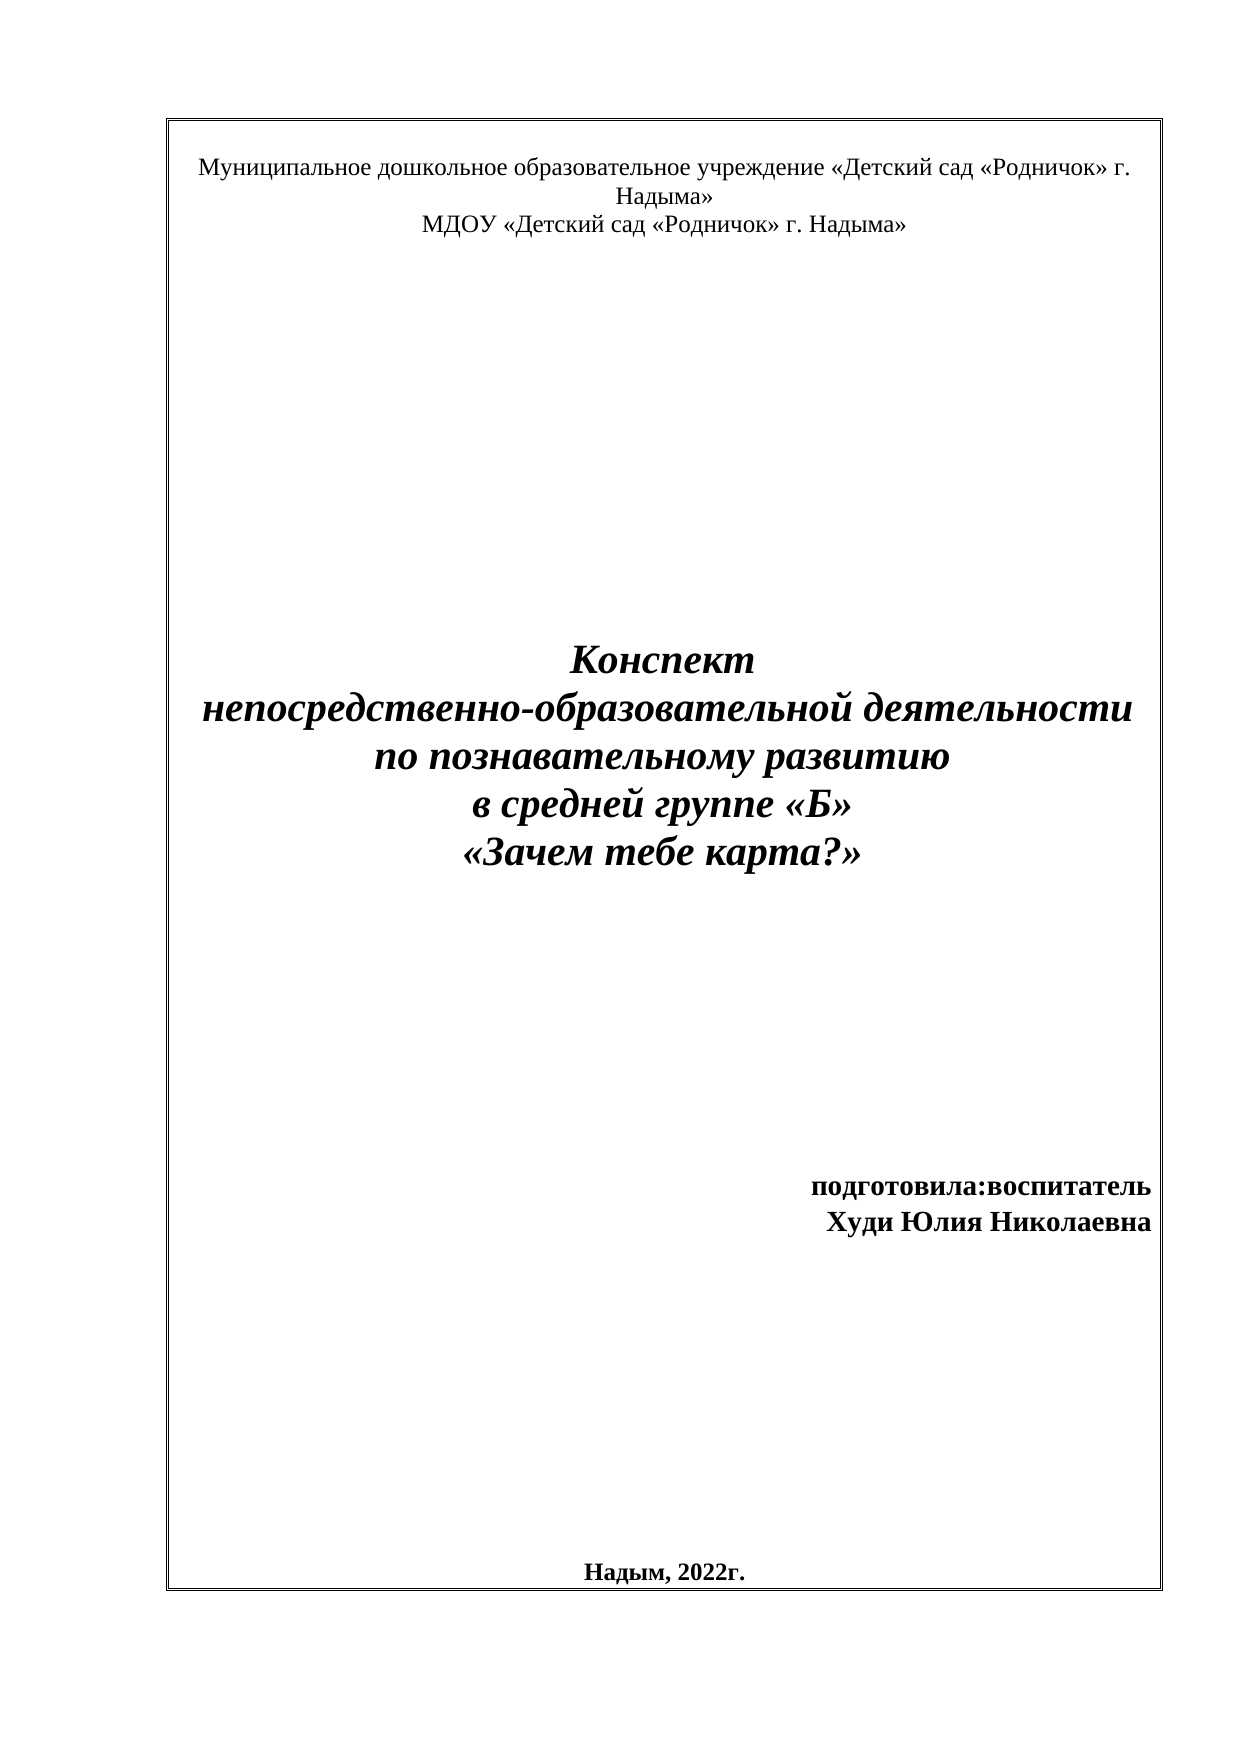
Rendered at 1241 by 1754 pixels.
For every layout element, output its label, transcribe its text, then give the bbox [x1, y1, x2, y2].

text в средней группе «Б» [177, 778, 1152, 826]
text подготовила:воспитатель [169, 1132, 1160, 1199]
text Надым, 2022г. [169, 1552, 1160, 1588]
text МДОУ «Детский сад «Родничок» г. Надыма» [177, 209, 1152, 238]
text непосредственно-образовательной деятельности [177, 683, 1152, 731]
text Худи Юлия Николаевна [169, 1199, 1160, 1238]
text «Зачем тебе карта?» [177, 826, 1152, 874]
text по познавательному развитию [177, 731, 1152, 778]
text Муниципальное дошкольное образовательное учреждение «Детский сад «Родничок» г. Надыма» [177, 152, 1152, 209]
text Конспект [169, 629, 1160, 683]
